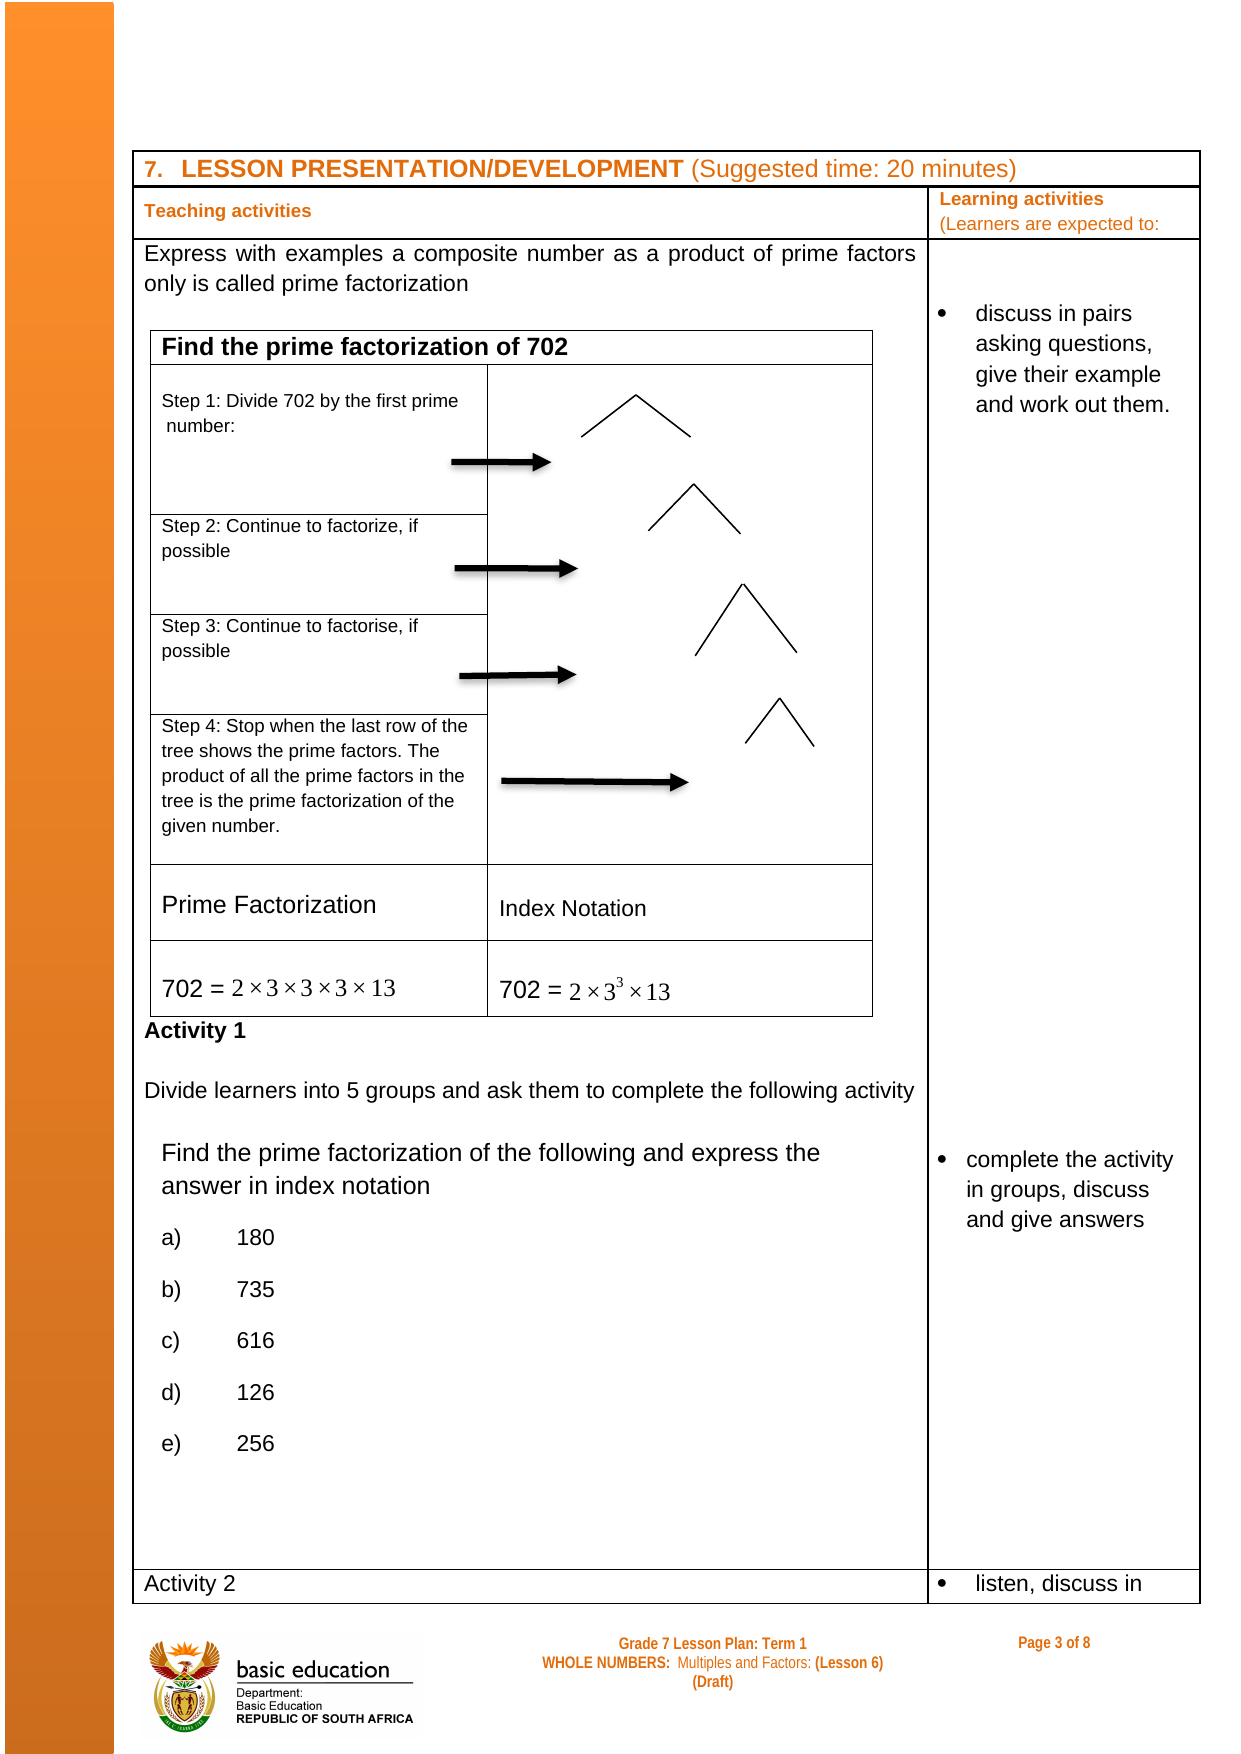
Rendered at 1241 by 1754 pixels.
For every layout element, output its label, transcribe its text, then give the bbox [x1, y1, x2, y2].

table_cell discuss in pairs asking questions, give their example and work out them. complete the activity in groups, discuss and give answers [929, 240, 1199, 1569]
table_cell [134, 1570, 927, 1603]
table_cell Express with examples a composite number as a product of prime factors only is called prime factorization Activity 1 Divide learners into 5 groups and ask them to complete the following activity [134, 240, 927, 1569]
table_cell Learning activities (Learners are expected to: [929, 188, 1199, 238]
table_cell Teaching activities [134, 188, 927, 238]
picture [140, 1631, 422, 1740]
table_header LESSON PRESENTATION/DEVELOPMENT (Suggested time: 20 minutes) [134, 152, 1199, 185]
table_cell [929, 1570, 1199, 1603]
